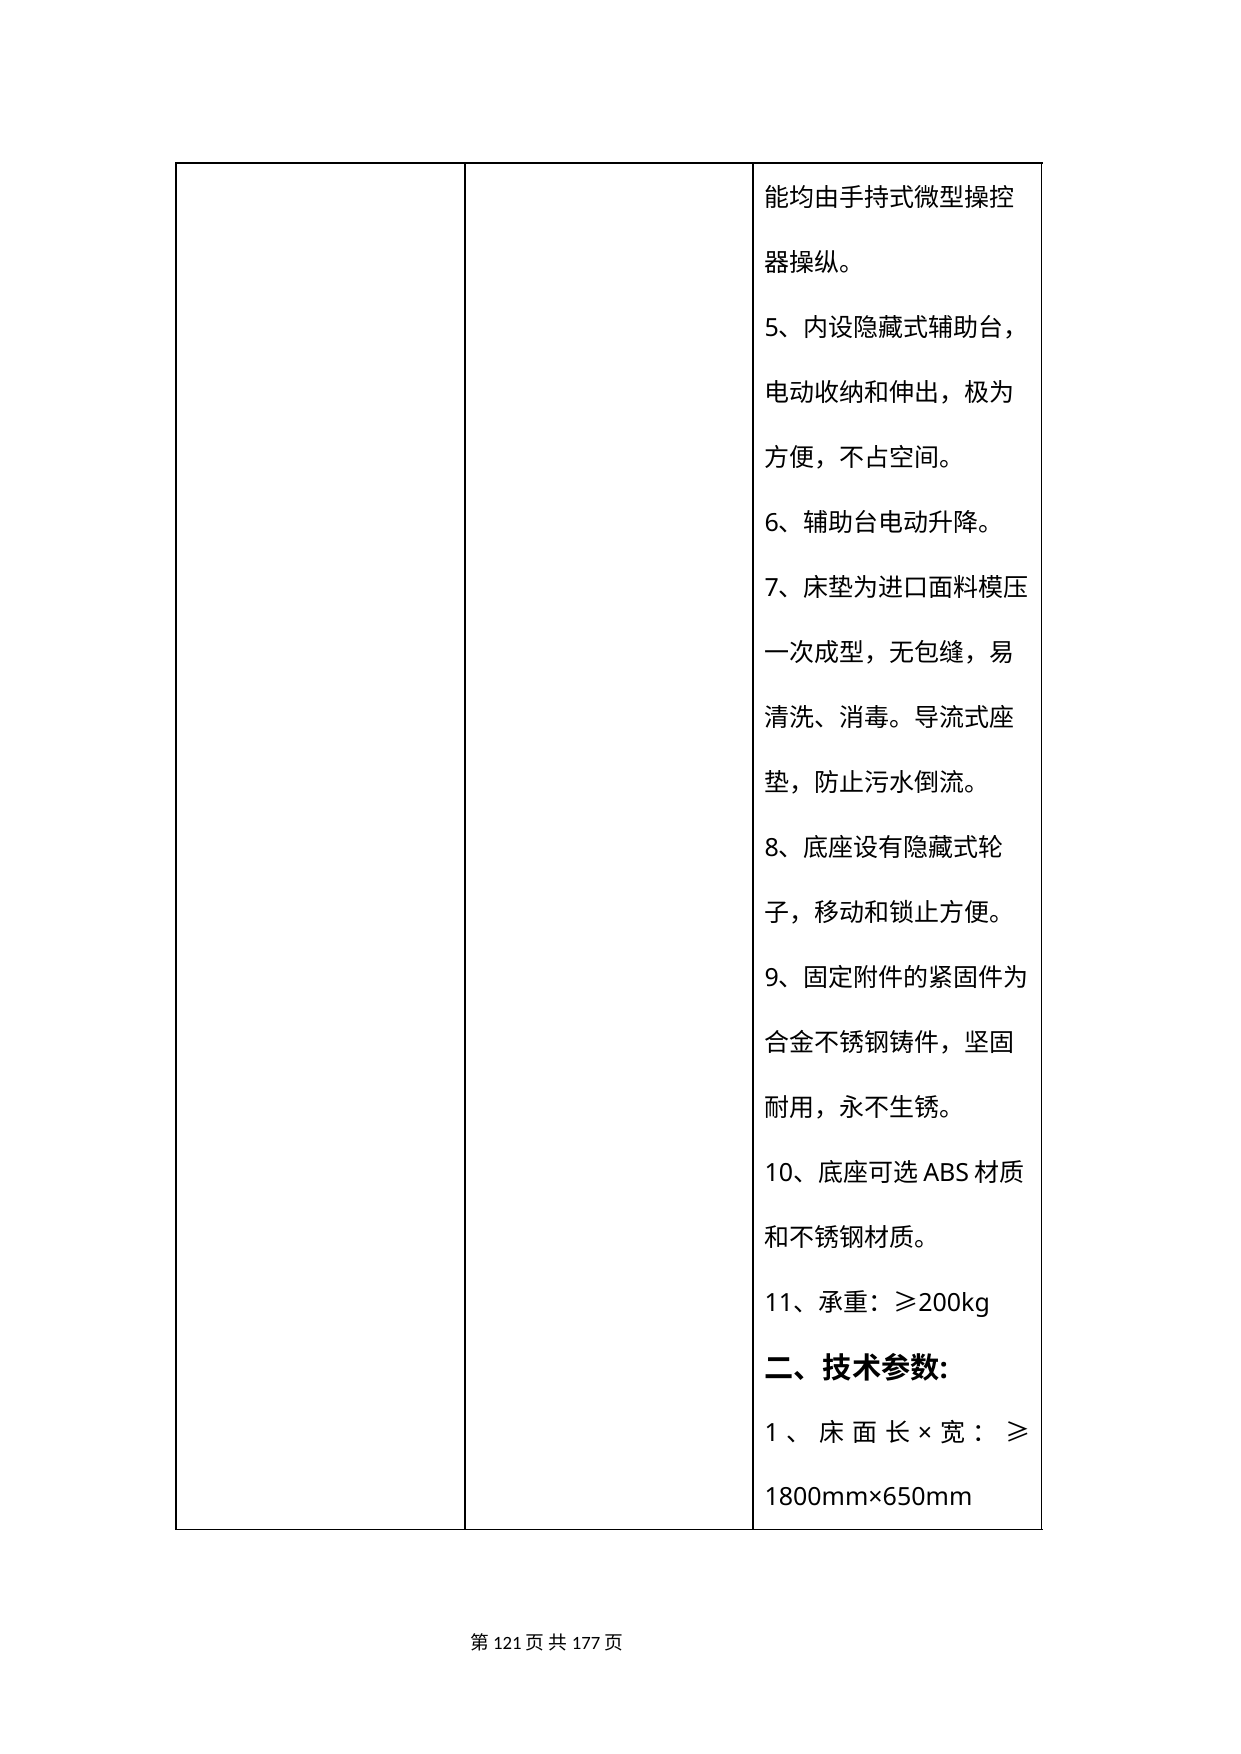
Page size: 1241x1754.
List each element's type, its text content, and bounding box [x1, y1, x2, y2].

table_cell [754, 164, 1041, 1528]
table_cell 1 [177, 164, 464, 1528]
table_cell [466, 164, 752, 1528]
